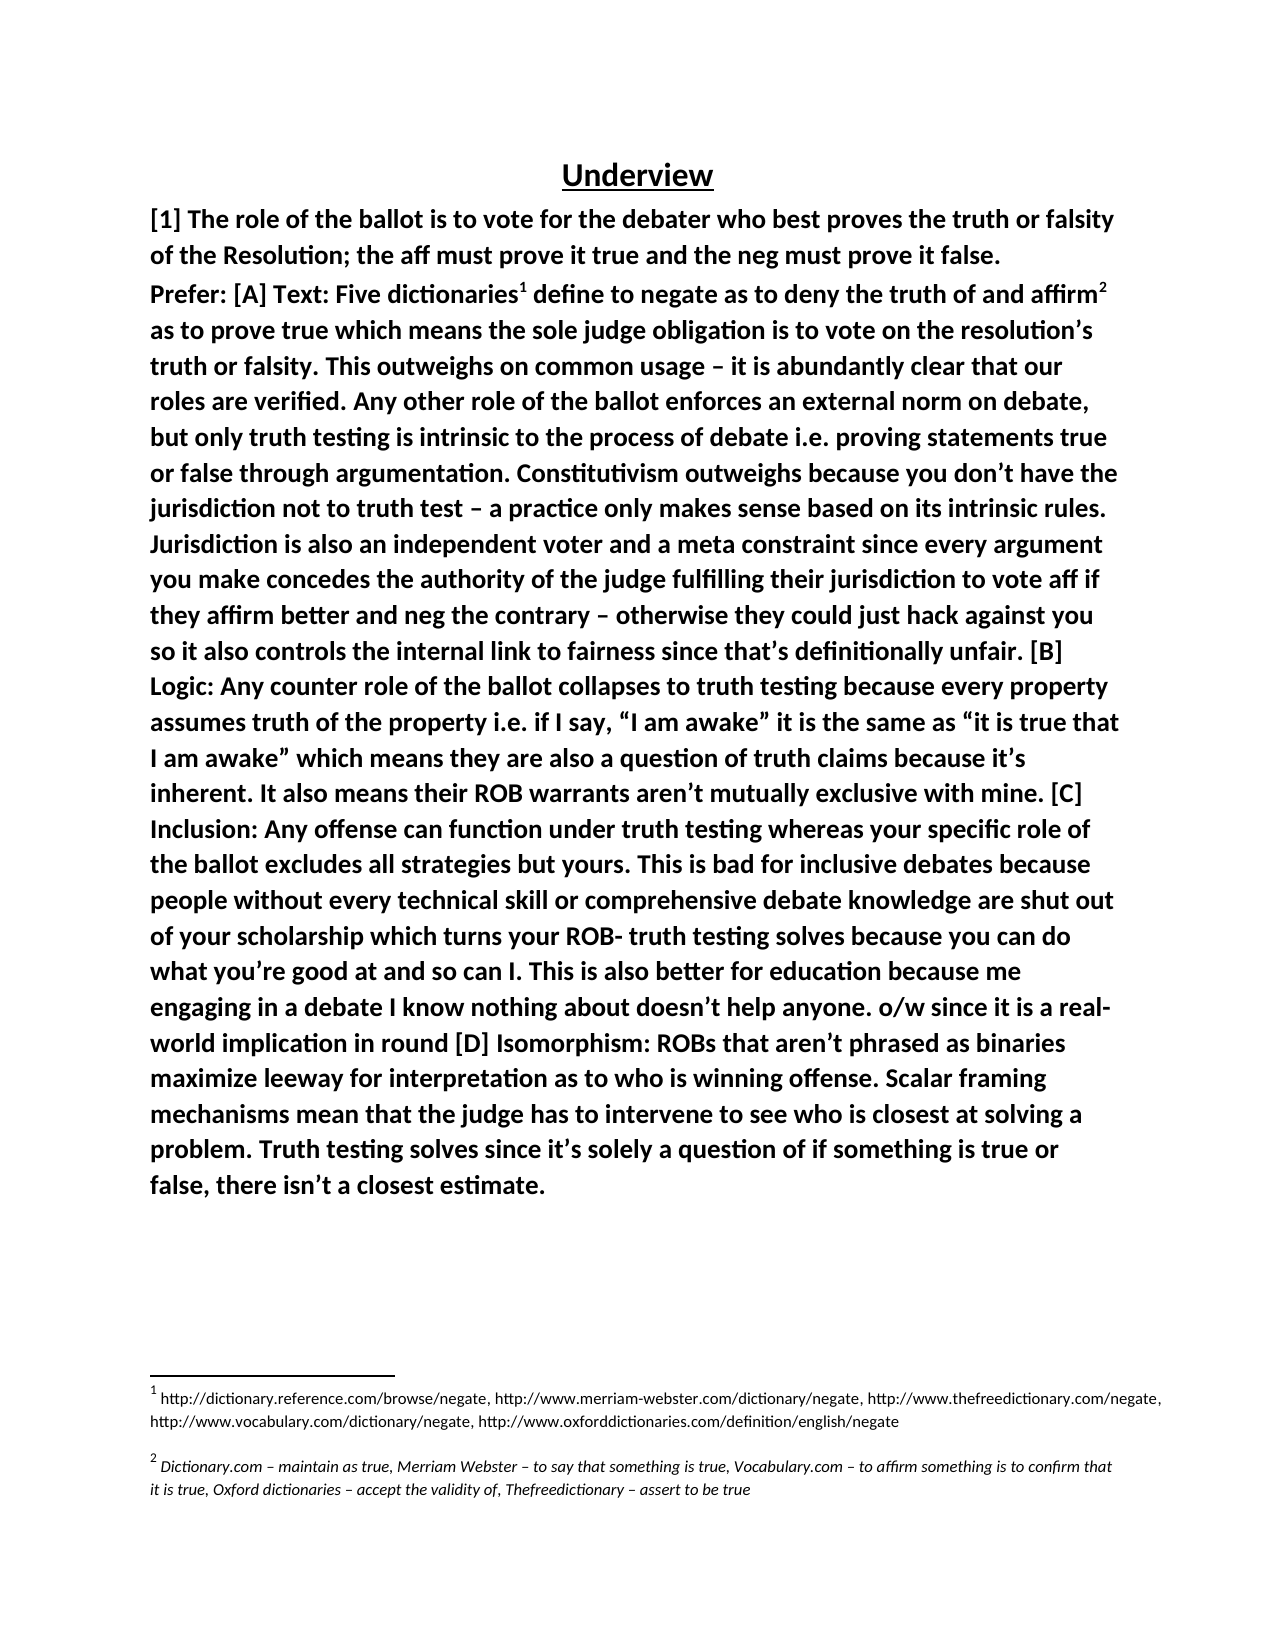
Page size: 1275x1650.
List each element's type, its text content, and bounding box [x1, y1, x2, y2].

subtitle [1] The role of the ballot is to vote for the debater who best proves the truth or falsity of the Resolution; the aff must prove it true and the neg must prove it false. [150, 202, 1125, 271]
subtitle Prefer: [A] Text: Five dictionaries define to negate as to deny the truth of and affirm as to prove true which means the sole judge obligation is to vote on the resolution’s truth or falsity. This outweighs on common usage – it is abundantly clear that our roles are verified. Any other role of the ballot enforces an external norm on debate, but only truth testing is intrinsic to the process of debate i.e. proving statements true or false through argumentation. Constitutivism outweighs because you don’t have the jurisdiction not to truth test – a practice only makes sense based on its intrinsic rules. Jurisdiction is also an independent voter and a meta constraint since every argument you make concedes the authority of the judge fulfilling their jurisdiction to vote aff if they affirm better and neg the contrary – otherwise they could just hack against you so it also controls the internal link to fairness since that’s definitionally unfair. [B] Logic: Any counter role of the ballot collapses to truth testing because every property assumes truth of the property i.e. if I say, “I am awake” it is the same as “it is true that I am awake” which means they are also a question of truth claims because it’s inherent. It also means their ROB warrants aren’t mutually exclusive with mine. [C] Inclusion: Any offense can function under truth testing whereas your specific role of the ballot excludes all strategies but yours. This is bad for inclusive debates because people without every technical skill or comprehensive debate knowledge are shut out of your scholarship which turns your ROB- truth testing solves because you can do what you’re good at and so can I. This is also better for education because me engaging in a debate I know nothing about doesn’t help anyone. o/w since it is a real-world implication in round [D] Isomorphism: ROBs that aren’t phrased as binaries maximize leeway for interpretation as to who is winning offense. Scalar framing mechanisms mean that the judge has to intervene to see who is closest at solving a problem. Truth testing solves since it’s solely a question of if something is true or false, there isn’t a closest estimate. [150, 278, 1125, 1201]
subtitle Underview [150, 154, 1125, 195]
